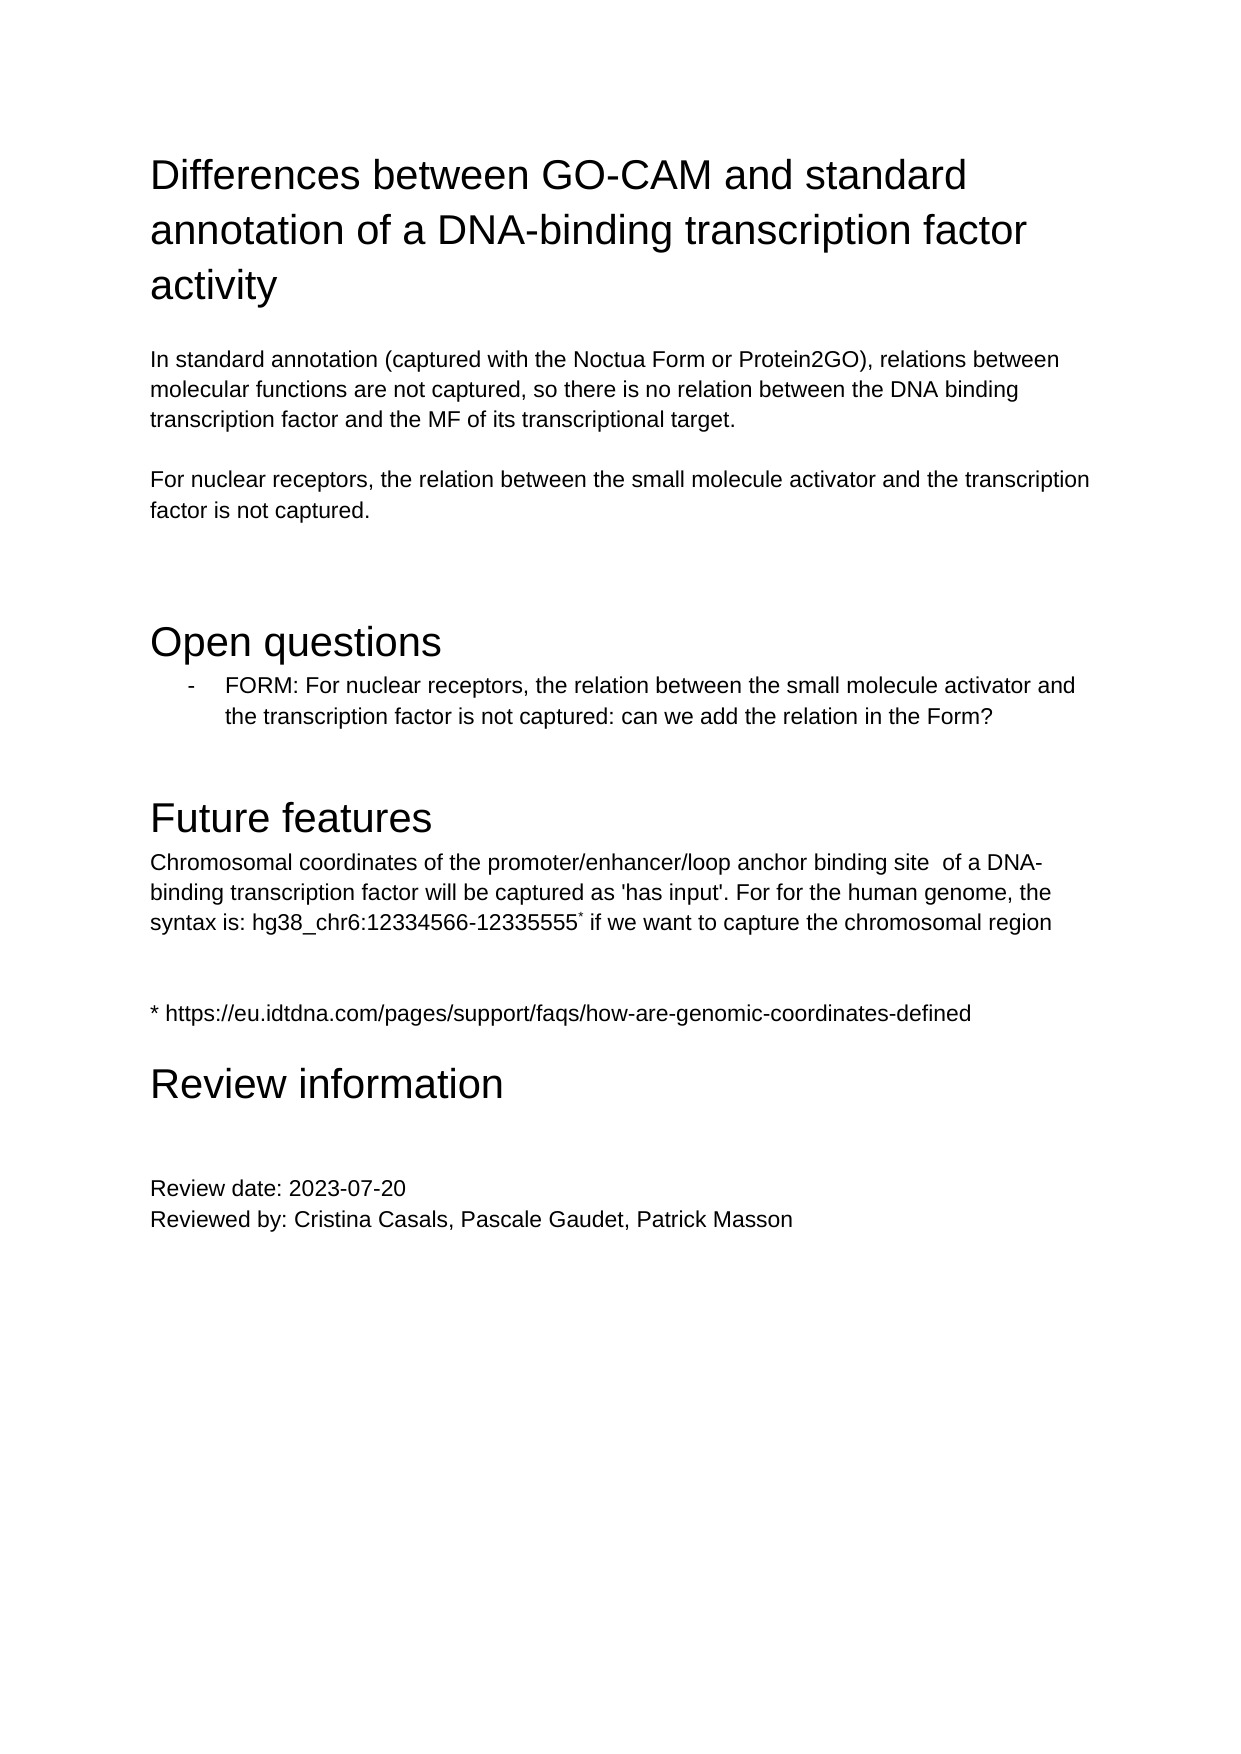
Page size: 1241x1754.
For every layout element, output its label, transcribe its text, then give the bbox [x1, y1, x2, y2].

text In standard annotation (captured with the Noctua Form or Protein2GO), relations between molecular functions are not captured, so there is no relation between the DNA binding transcription factor and the MF of its transcriptional target. [150, 346, 1090, 432]
subtitle Review information [150, 1060, 1090, 1108]
subtitle Differences between GO-CAM and standard annotation of a DNA-binding transcription factor activity [150, 150, 1090, 308]
text For nuclear receptors, the relation between the small molecule activator and the transcription factor is not captured. [150, 466, 1090, 523]
subtitle Open questions [150, 617, 1090, 665]
text Review date: 2023-07-20 [150, 1175, 1090, 1202]
subtitle Future features [150, 793, 1090, 841]
text * https://eu.idtdna.com/pages/support/faqs/how-are-genomic-coordinates-defined [150, 999, 1090, 1026]
text Chromosomal coordinates of the promoter/enhancer/loop anchor binding site of a DNA-binding transcription factor will be captured as 'has input'. For for the human genome, the syntax is: hg38_chr6:12334566-12335555* if we want to capture the chromosomal region [150, 848, 1090, 935]
list FORM: For nuclear receptors, the relation between the small molecule activator and the transcription factor is not captured: can we add the relation in the Form? [187, 672, 1090, 729]
text Reviewed by: Cristina Casals, Pascale Gaudet, Patrick Masson [150, 1206, 1090, 1262]
